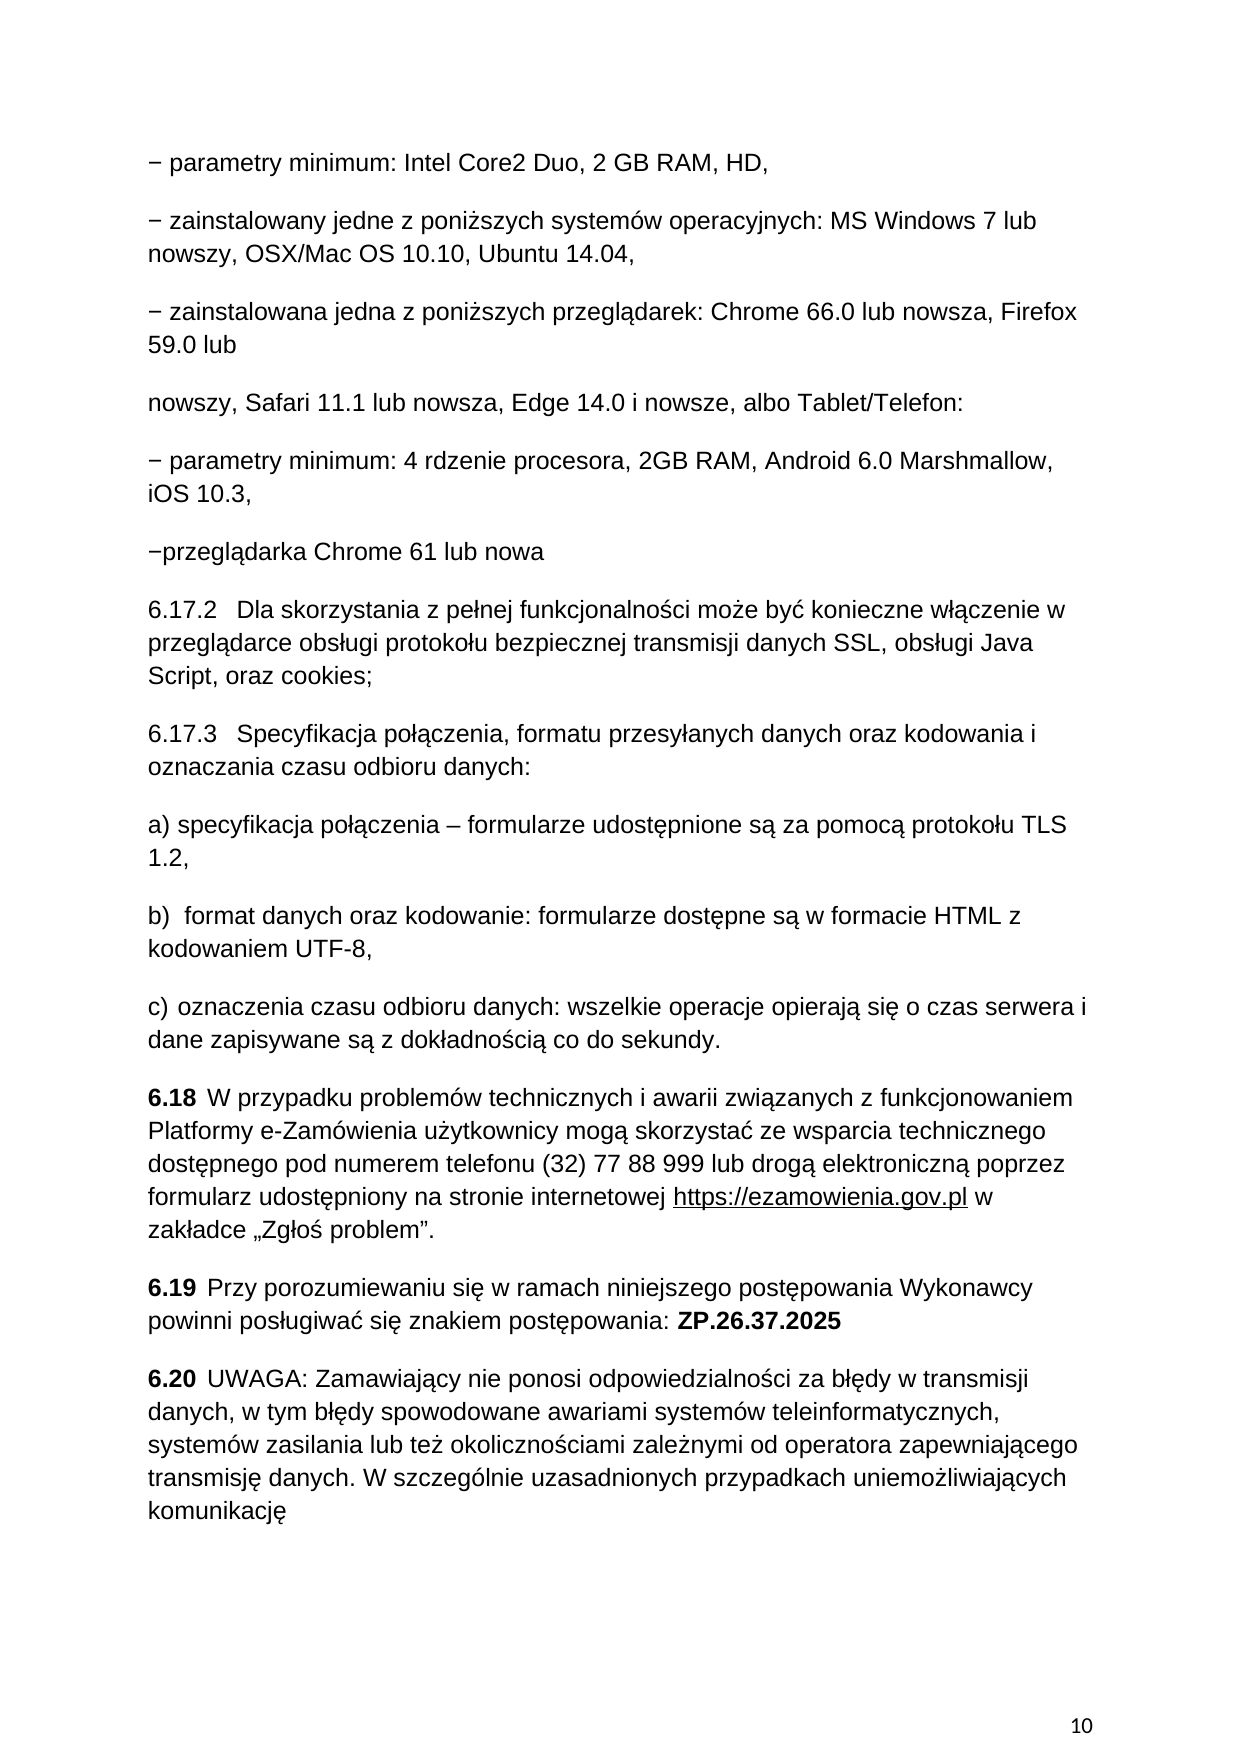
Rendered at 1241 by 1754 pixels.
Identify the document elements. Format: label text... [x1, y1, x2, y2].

list Specyfikacja połączenia, formatu przesyłanych danych oraz kodowania i oznaczania czasu odbioru danych: [148, 719, 1093, 781]
text − zainstalowana jedna z poniższych przeglądarek: Chrome 66.0 lub nowsza, Firefox 59.0 lub [148, 297, 1093, 358]
list specyfikacja połączenia – formularze udostępnione są za pomocą protokołu TLS 1.2, [148, 810, 1093, 872]
list format danych oraz kodowanie: formularze dostępne są w formacie HTML z kodowaniem UTF-8, [148, 901, 1093, 963]
text nowszy, Safari 11.1 lub nowsza, Edge 14.0 i nowsze, albo Tablet/Telefon: [148, 388, 1093, 416]
list UWAGA: Zamawiający nie ponosi odpowiedzialności za błędy w transmisji danych, w tym błędy spowodowane awariami systemów teleinformatycznych, systemów zasilania lub też okolicznościami zależnymi od operatora zapewniającego transmisję danych. W szczególnie uzasadnionych przypadkach uniemożliwiających komunikację [148, 1364, 1093, 1525]
list W przypadku problemów technicznych i awarii związanych z funkcjonowaniem Platformy e-Zamówienia użytkownicy mogą skorzystać ze wsparcia technicznego dostępnego pod numerem telefonu (32) 77 88 999 lub drogą elektroniczną poprzez formularz udostępniony na stronie internetowej https://ezamowienia.gov.pl w zakładce „Zgłoś problem”. [148, 1083, 1093, 1244]
text −przeglądarka Chrome 61 lub nowa [148, 537, 1093, 566]
text − zainstalowany jedne z poniższych systemów operacyjnych: MS Windows 7 lub nowszy, OSX/Mac OS 10.10, Ubuntu 14.04, [148, 206, 1093, 267]
list Przy porozumiewaniu się w ramach niniejszego postępowania Wykonawcy powinni posługiwać się znakiem postępowania: ZP.26.37.2025 [148, 1273, 1093, 1335]
list oznaczenia czasu odbioru danych: wszelkie operacje opierają się o czas serwera i dane zapisywane są z dokładnością co do sekundy. [148, 992, 1093, 1054]
list Dla skorzystania z pełnej funkcjonalności może być konieczne włączenie w przeglądarce obsługi protokołu bezpiecznej transmisji danych SSL, obsługi Java Script, oraz cookies; [148, 595, 1093, 689]
text − parametry minimum: 4 rdzenie procesora, 2GB RAM, Android 6.0 Marshmallow, iOS 10.3, [148, 446, 1093, 507]
text − parametry minimum: Intel Core2 Duo, 2 GB RAM, HD, [148, 148, 1093, 176]
